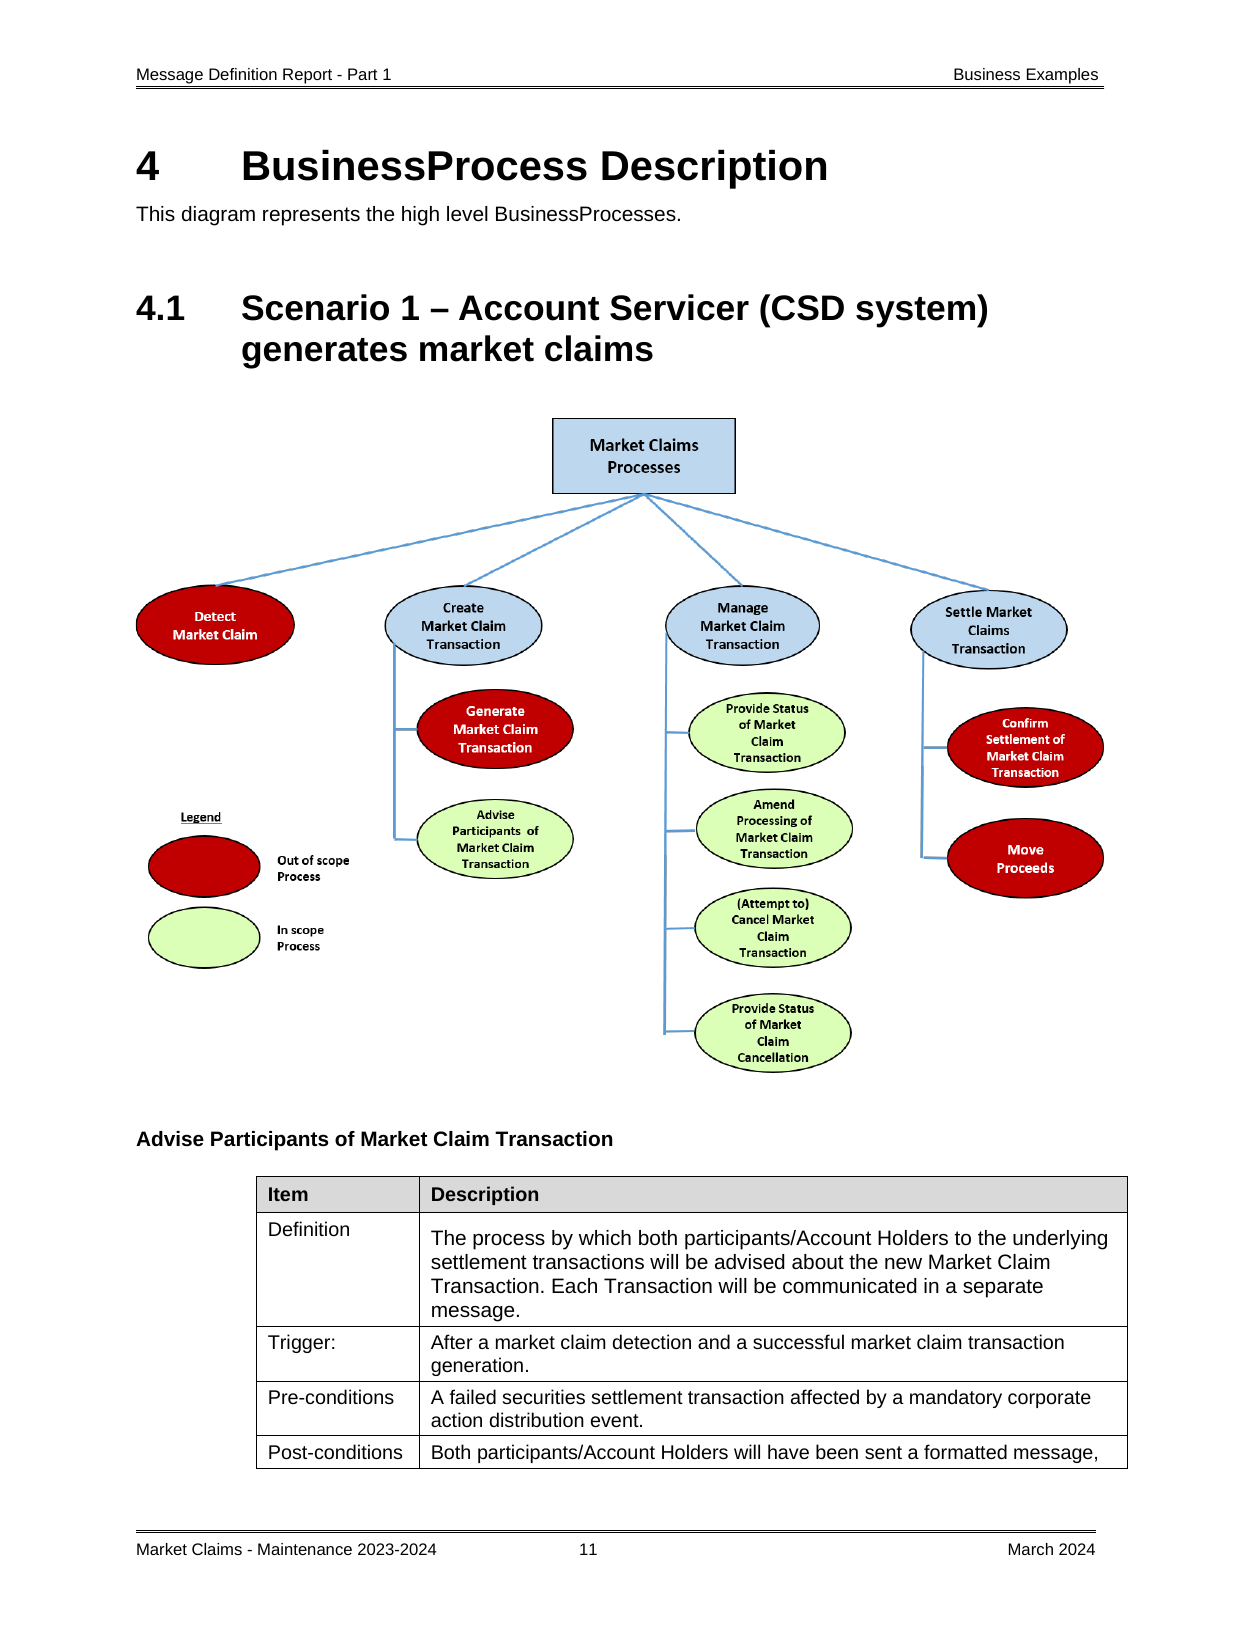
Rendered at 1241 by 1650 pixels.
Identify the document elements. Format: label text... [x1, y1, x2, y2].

subtitle Scenario 1 – Account Servicer (CSD system) generates market claims [136, 288, 1104, 369]
table_cell The process by which both participants/Account Holders to the underlying settlement transactions will be advised about the new Market Claim Transaction. Each Transaction will be communicated in a separate message. [420, 1213, 1127, 1326]
text Advise Participants of Market Claim Transaction [136, 1127, 1104, 1151]
table_header Item [257, 1177, 419, 1212]
table_cell Trigger: [257, 1327, 419, 1381]
table_cell Definition [257, 1213, 419, 1326]
table_cell Pre-conditions [257, 1382, 419, 1435]
picture [135, 418, 1104, 1074]
table_cell Post-conditions [257, 1436, 419, 1467]
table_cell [420, 1436, 1127, 1467]
text This diagram represents the high level BusinessProcesses. [136, 202, 1104, 226]
subtitle BusinessProcess Description [136, 142, 1104, 190]
table_cell A failed securities settlement transaction affected by a mandatory corporate action distribution event. [420, 1382, 1127, 1435]
table_cell After a market claim detection and a successful market claim transaction generation. [420, 1327, 1127, 1381]
table_header Description [420, 1177, 1127, 1212]
